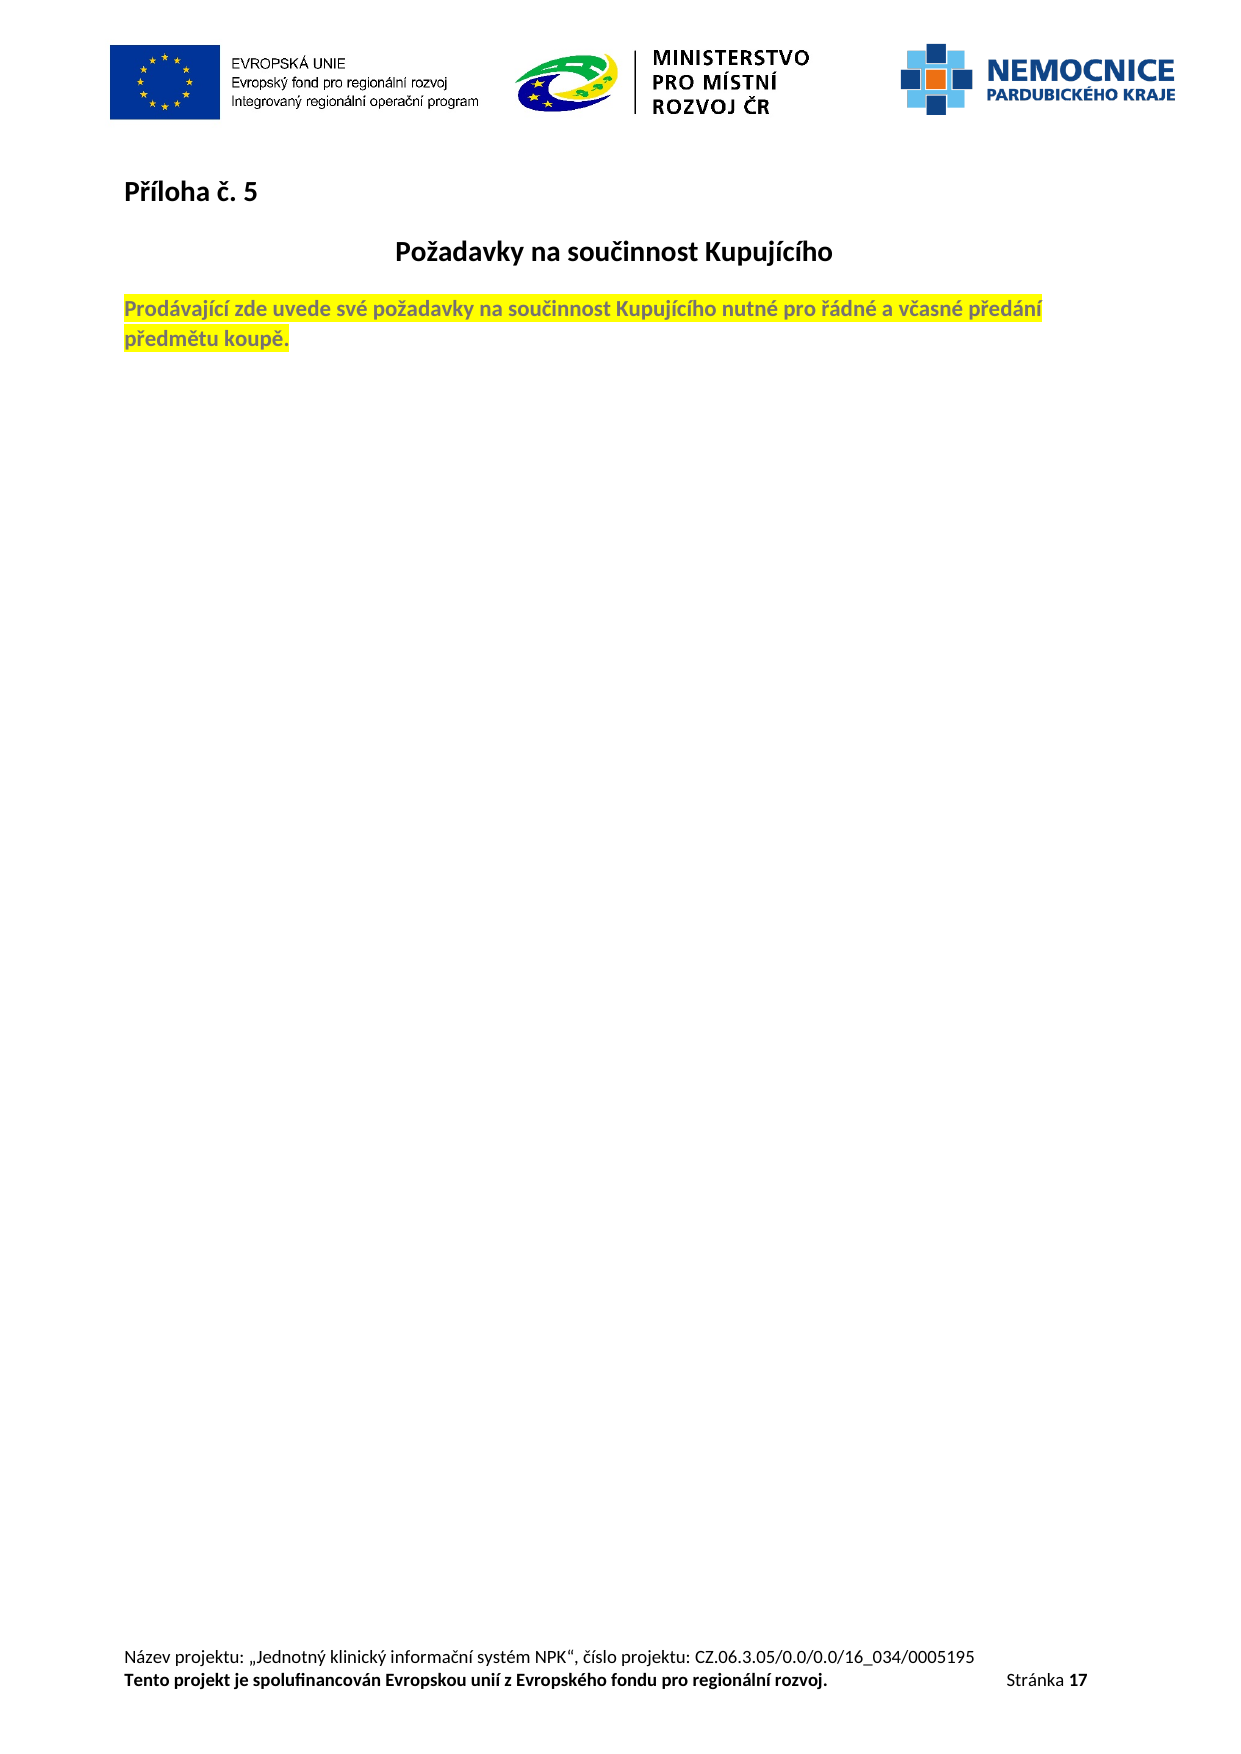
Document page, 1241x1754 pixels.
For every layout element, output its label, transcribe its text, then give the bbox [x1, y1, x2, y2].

text Prodávající zde uvede své požadavky na součinnost Kupujícího nutné pro řádné a včasné předání předmětu koupě. [124, 294, 1104, 352]
subtitle Požadavky na součinnost Kupujícího [124, 233, 1104, 269]
picture [85, 20, 833, 144]
subtitle Příloha č. 5 [124, 173, 1104, 208]
picture [899, 42, 1175, 116]
